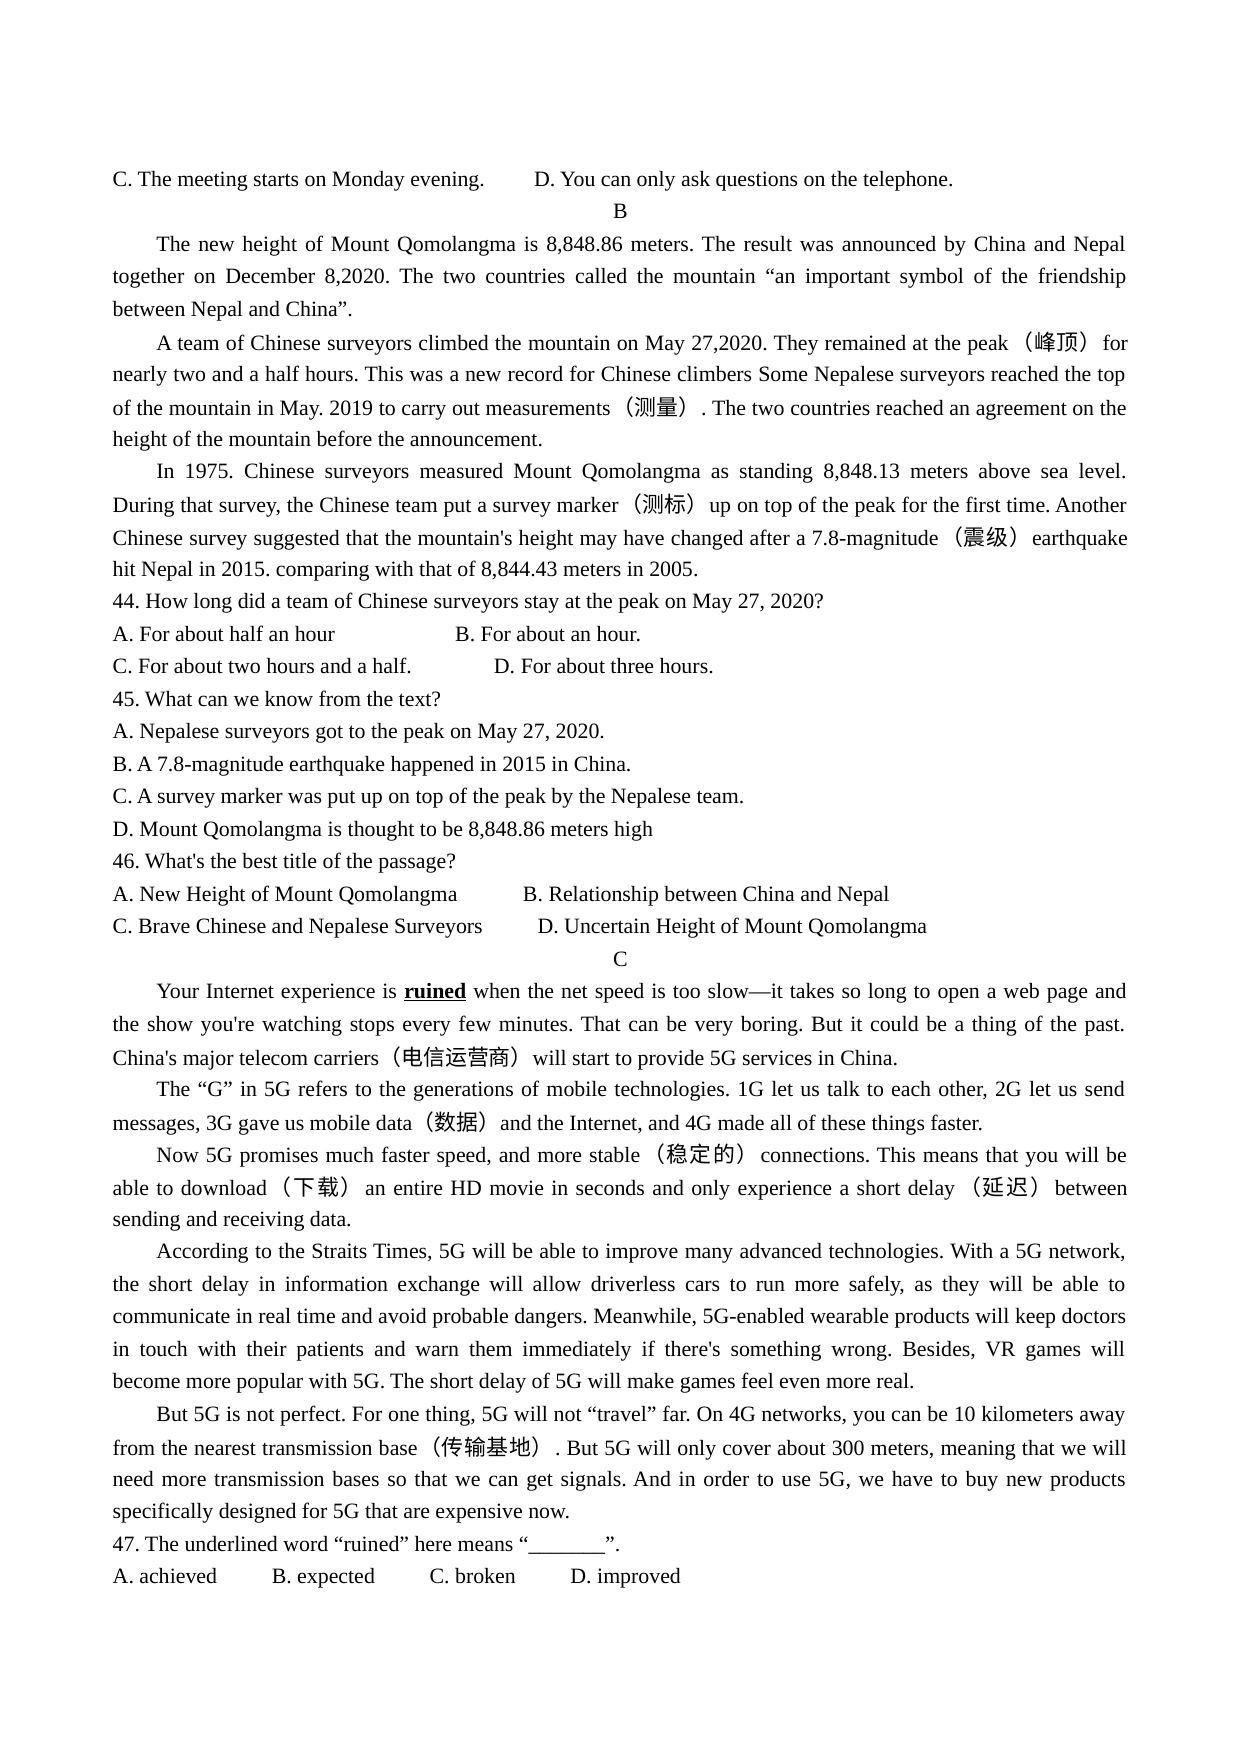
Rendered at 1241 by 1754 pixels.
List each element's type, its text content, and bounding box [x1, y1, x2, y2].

text 46. What's the best title of the passage? [112, 844, 1128, 877]
text C. The meeting starts on Monday evening. D. You can only ask questions on the telephone. [112, 162, 1128, 194]
text C. Brave Chinese and Nepalese Surveyors D. Uncertain Height of Mount Qomolangma [112, 909, 1128, 942]
text According to the Straits Times, 5G will be able to improve many advanced technologies. With a 5G network, the short delay in information exchange will allow driverless cars to run more safely, as they will be able to communicate in real time and avoid probable dangers. Meanwhile, 5G-enabled wearable products will keep doctors in touch with their patients and warn them immediately if there's something wrong. Besides, VR games will become more popular with 5G. The short delay of 5G will make games feel even more real. [112, 1234, 1128, 1397]
text 45. What can we know from the text? [112, 682, 1128, 714]
text 44. How long did a team of Chinese surveyors stay at the peak on May 27, 2020? [112, 584, 1128, 617]
text A. For about half an hour B. For about an hour. [112, 617, 1128, 649]
text B. A 7.8-magnitude earthquake happened in 2015 in China. [112, 747, 1128, 779]
text A team of Chinese surveyors climbed the mountain on May 27,2020. They remained at the peak（峰顶）for nearly two and a half hours. This was a new record for Chinese climbers Some Nepalese surveyors reached the top of the mountain in May. 2019 to carry out measurements（测量）. The two countries reached an agreement on the height of the mountain before the announcement. [112, 324, 1128, 454]
text The “G” in 5G refers to the generations of mobile technologies. 1G let us talk to each other, 2G let us send messages, 3G gave us mobile data（数据）and the Internet, and 4G made all of these things faster. [112, 1072, 1128, 1137]
text C. For about two hours and a half. D. For about three hours. [112, 649, 1128, 682]
text In 1975. Chinese surveyors measured Mount Qomolangma as standing 8,848.13 meters above sea level. During that survey, the Chinese team put a survey marker（测标）up on top of the peak for the first time. Another Chinese survey suggested that the mountain's height may have changed after a 7.8-magnitude（震级）earthquake hit Nepal in 2015. comparing with that of 8,844.43 meters in 2005. [112, 454, 1128, 584]
text But 5G is not perfect. For one thing, 5G will not “travel” far. On 4G networks, you can be 10 kilometers away from the nearest transmission base（传输基地）. But 5G will only cover about 300 meters, meaning that we will need more transmission bases so that we can get signals. And in order to use 5G, we have to buy new products specifically designed for 5G that are expensive now. [112, 1397, 1128, 1527]
text The new height of Mount Qomolangma is 8,848.86 meters. The result was announced by China and Nepal together on December 8,2020. The two countries called the mountain “an important symbol of the friendship between Nepal and China”. [112, 227, 1128, 324]
text A. New Height of Mount Qomolangma B. Relationship between China and Nepal [112, 877, 1128, 909]
text D. Mount Qomolangma is thought to be 8,848.86 meters high [112, 812, 1128, 844]
text 47. The underlined word “ruined” here means “_______”. [112, 1527, 1128, 1559]
text A. achieved B. expected C. broken D. improved [112, 1559, 1128, 1592]
text Your Internet experience is ruined when the net speed is too slow—it takes so long to open a web page and the show you're watching stops every few minutes. That can be very boring. But it could be a thing of the past. China's major telecom carriers（电信运营商）will start to provide 5G services in China. [112, 974, 1128, 1072]
text C. A survey marker was put up on top of the peak by the Nepalese team. [112, 779, 1128, 812]
text A. Nepalese surveyors got to the peak on May 27, 2020. [112, 714, 1128, 747]
text Now 5G promises much faster speed, and more stable（稳定的）connections. This means that you will be able to download（下载）an entire HD movie in seconds and only experience a short delay（延迟）between sending and receiving data. [112, 1137, 1128, 1234]
text C [112, 942, 1128, 974]
text B [112, 194, 1128, 227]
